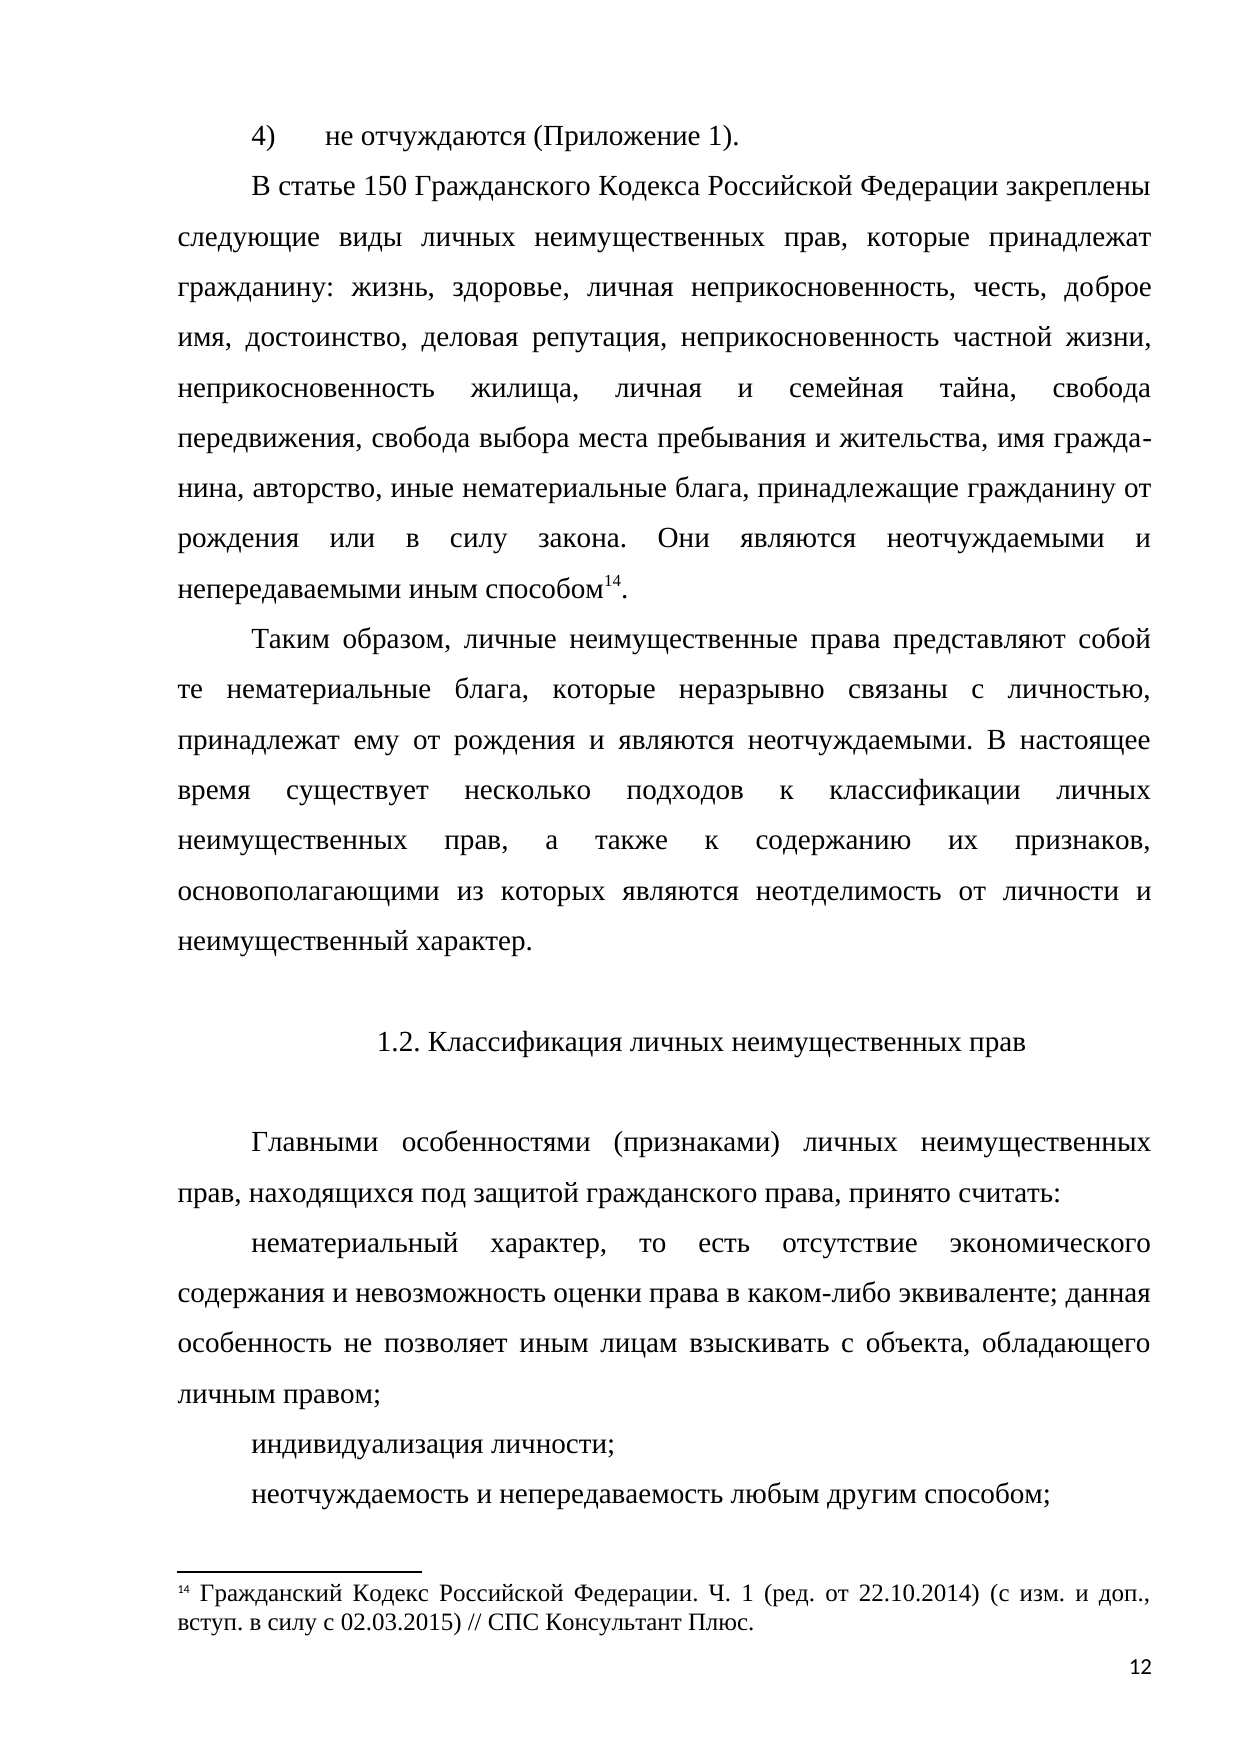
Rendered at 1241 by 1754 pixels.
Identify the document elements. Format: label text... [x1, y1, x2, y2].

text В статье 150 Гражданского Кодекса Российской Федерации закреплены следующие виды личных неимущественных прав, которые принадлежат гражданину: жизнь, здоровье, личная неприкосновенность, честь, доброе имя, достоинство, деловая репутация, неприкосновенность частной жизни, неприкосновенность жилища, личная и семейная тайна, свобода передвижения, свобода выбора места пребывания и жительства, имя гражданина, авторство, иные нематериальные блага, принадлежащие гражданину от рождения или в силу закона. Они являются неотчуждаемыми и непередаваемыми иным способом. [177, 168, 1152, 604]
list не отчуждаются (Приложение 1). [177, 118, 1152, 152]
text неотчуждаемость и непередаваемость любым другим способом; [177, 1477, 1152, 1510]
text Главными особенностями (признаками) личных неимущественных прав, находящихся под защитой гражданского права, принято считать: [177, 1124, 1152, 1208]
subtitle 1.2. Классификация личных неимущественных прав [177, 1024, 1152, 1057]
text индивидуализация личности; [177, 1426, 1152, 1460]
text нематериальный характер, то есть отсутствие экономического содержания и невозможность оценки права в каком-либо эквиваленте; данная особенность не позволяет иным лицам взыскивать с объекта, обладающего личным правом; [177, 1225, 1152, 1409]
text Таким образом, личные неимущественные права представляют собой те нематериальные блага, которые неразрывно связаны с личностью, принадлежат ему от рождения и являются неотчуждаемыми. В настоящее время существует несколько подходов к классификации личных неимущественных прав, а также к содержанию их признаков, основополагающими из которых являются неотделимость от личности и неимущественный характер. [177, 621, 1152, 957]
